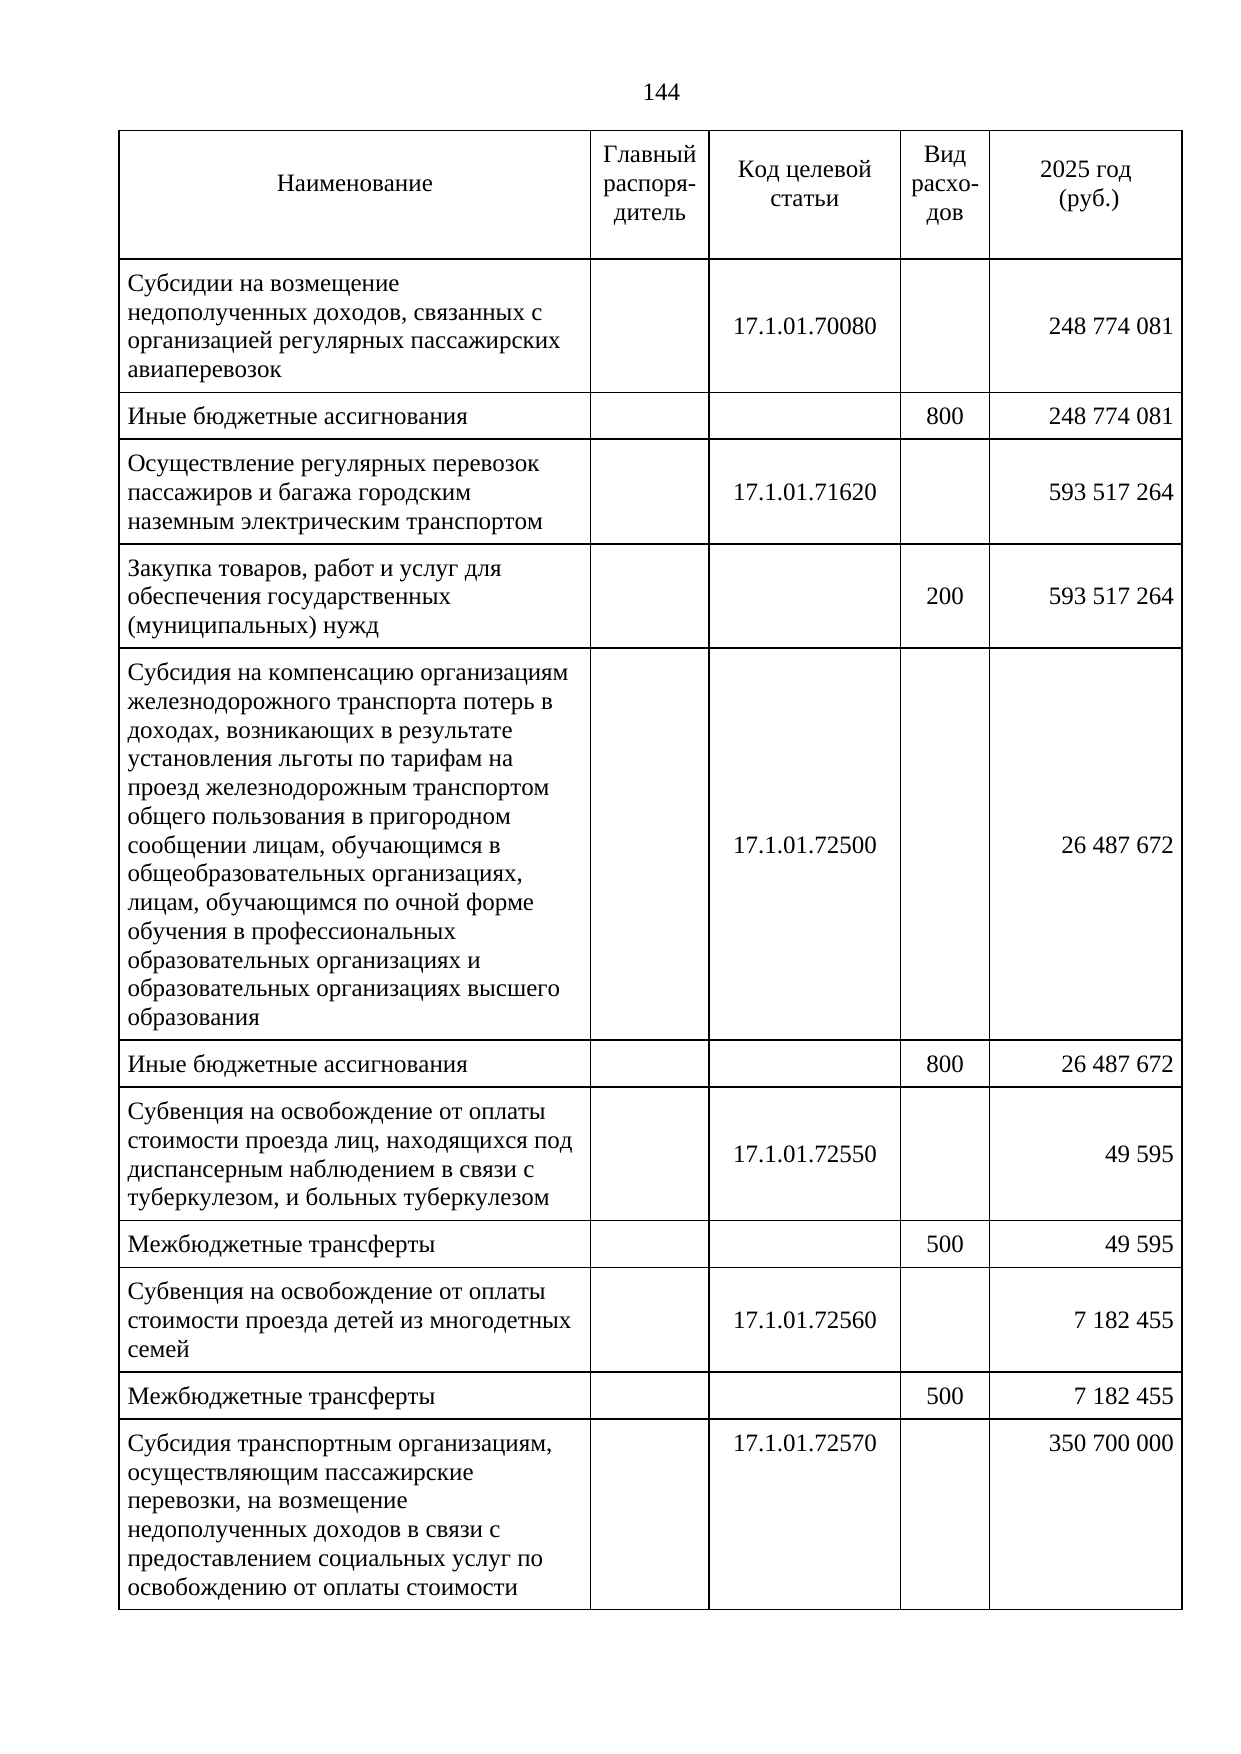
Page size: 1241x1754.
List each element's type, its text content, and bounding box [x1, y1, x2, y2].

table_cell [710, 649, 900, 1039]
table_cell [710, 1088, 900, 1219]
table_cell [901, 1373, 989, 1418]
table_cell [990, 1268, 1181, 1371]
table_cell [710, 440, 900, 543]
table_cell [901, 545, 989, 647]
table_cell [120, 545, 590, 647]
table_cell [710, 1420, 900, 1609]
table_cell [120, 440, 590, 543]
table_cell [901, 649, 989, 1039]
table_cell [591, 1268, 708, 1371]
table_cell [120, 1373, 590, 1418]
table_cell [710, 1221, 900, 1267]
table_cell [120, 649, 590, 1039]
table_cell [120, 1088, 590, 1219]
table_header Главный распоря-дитель [591, 131, 708, 258]
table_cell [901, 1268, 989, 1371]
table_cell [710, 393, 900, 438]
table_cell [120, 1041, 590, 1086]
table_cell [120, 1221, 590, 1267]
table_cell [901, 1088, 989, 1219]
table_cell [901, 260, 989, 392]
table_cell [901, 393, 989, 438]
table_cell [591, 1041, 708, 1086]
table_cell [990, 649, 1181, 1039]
table_header Наименование [120, 131, 590, 258]
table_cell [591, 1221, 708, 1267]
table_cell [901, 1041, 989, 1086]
table_header Код целевой статьи [710, 131, 900, 258]
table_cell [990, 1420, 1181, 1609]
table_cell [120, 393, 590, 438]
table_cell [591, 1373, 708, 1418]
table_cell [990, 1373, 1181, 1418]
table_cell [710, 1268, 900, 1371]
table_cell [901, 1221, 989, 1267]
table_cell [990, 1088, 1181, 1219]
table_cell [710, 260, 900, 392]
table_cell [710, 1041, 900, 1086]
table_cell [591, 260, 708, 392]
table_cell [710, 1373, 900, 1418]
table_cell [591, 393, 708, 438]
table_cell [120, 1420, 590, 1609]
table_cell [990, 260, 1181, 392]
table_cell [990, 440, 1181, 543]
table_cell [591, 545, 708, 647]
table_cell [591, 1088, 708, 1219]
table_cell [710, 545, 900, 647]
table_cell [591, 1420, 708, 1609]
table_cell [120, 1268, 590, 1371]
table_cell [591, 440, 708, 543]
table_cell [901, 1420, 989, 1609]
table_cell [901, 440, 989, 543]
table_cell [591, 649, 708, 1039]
table_header 2025 год (руб.) [990, 131, 1181, 258]
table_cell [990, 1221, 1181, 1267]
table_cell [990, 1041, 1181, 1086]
table_header Вид расхо-дов [901, 131, 989, 258]
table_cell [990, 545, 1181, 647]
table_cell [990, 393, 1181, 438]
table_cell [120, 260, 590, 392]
